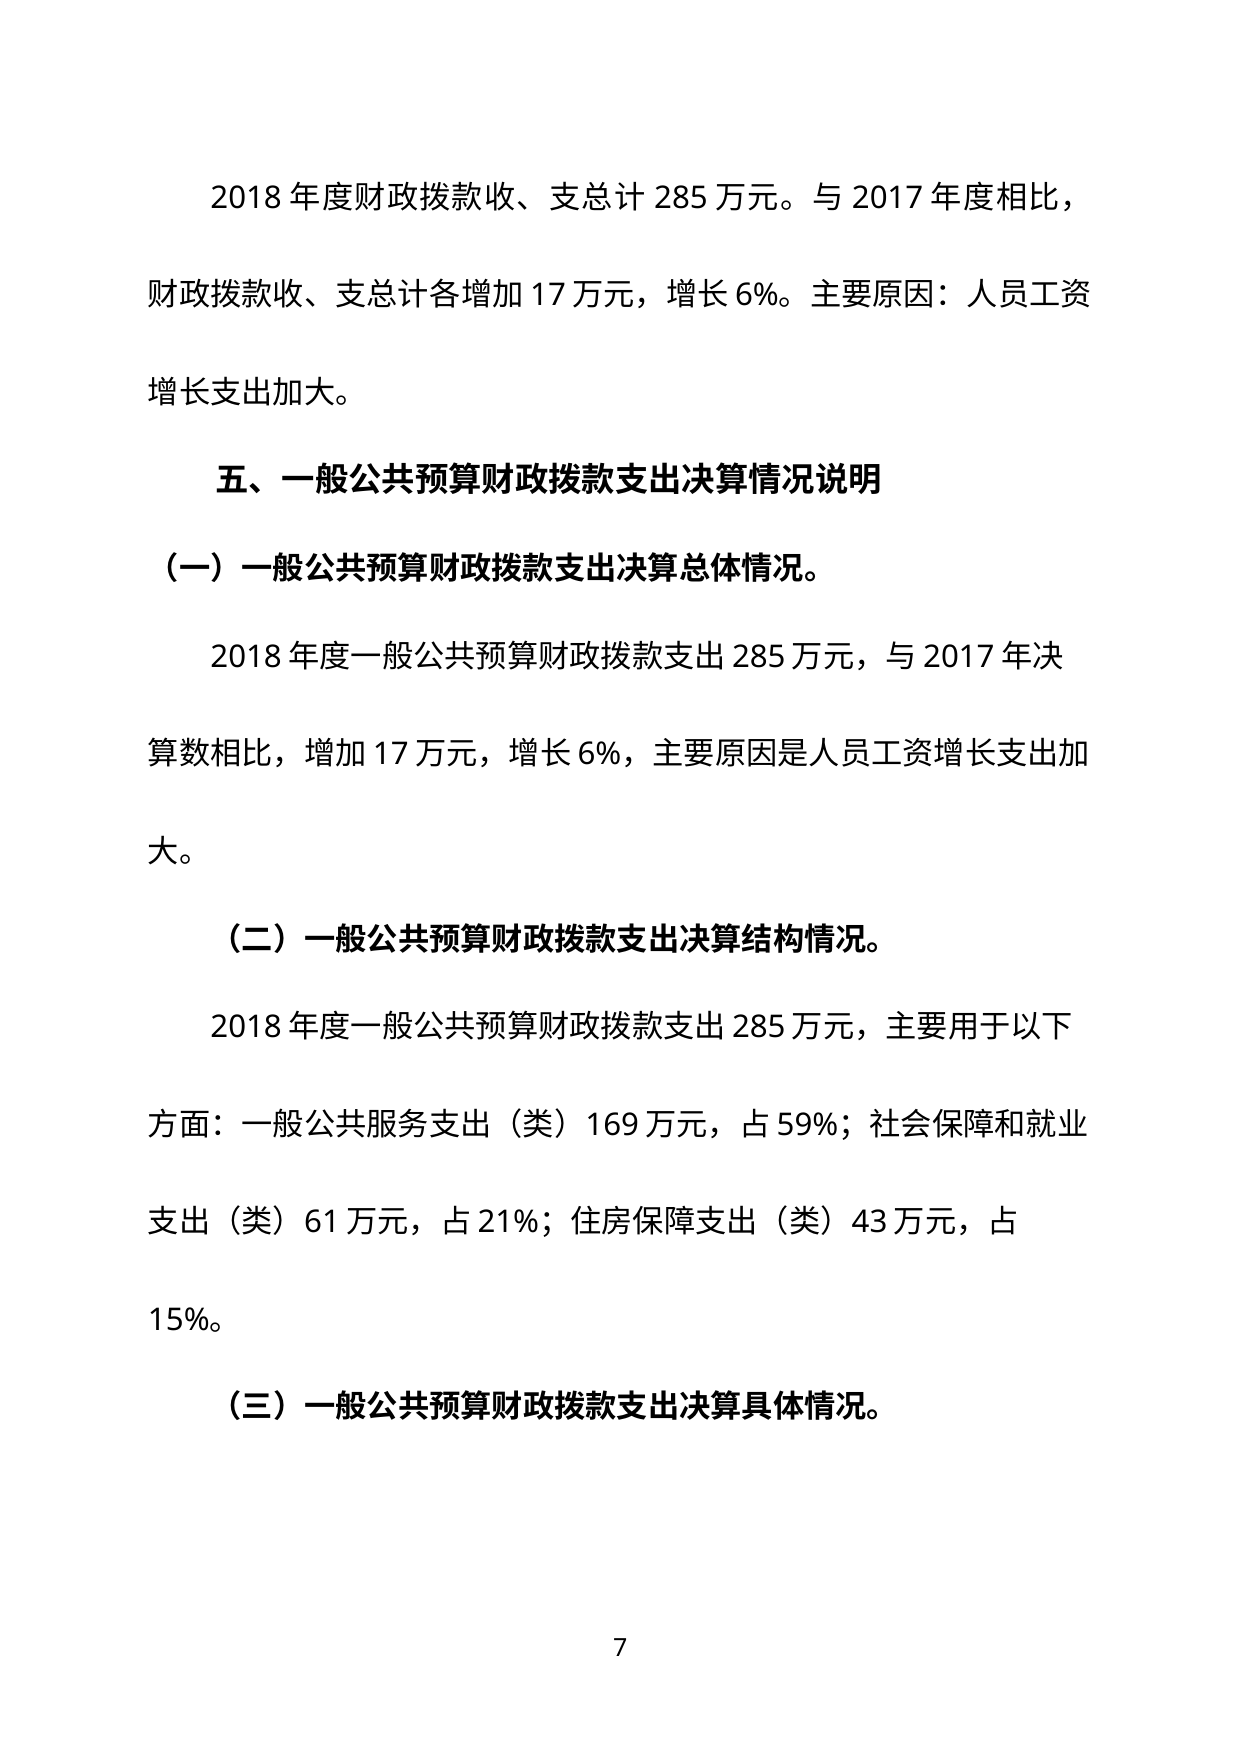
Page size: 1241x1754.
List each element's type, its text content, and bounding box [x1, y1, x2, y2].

list 2018年度一般公共预算财政拨款支出285万元，主要用于以下方面：一般公共服务支出（类）169万元，占59%；社会保障和就业支出（类）61万元，占21%；住房保障支出（类）43万元，占15%。 [148, 991, 1092, 1349]
list （三）一般公共预算财政拨款支出决算具体情况。 [148, 1372, 1092, 1437]
list 2018年度财政拨款收、支总计285万元。与2017年度相比，财政拨款收、支总计各增加17万元，增长6%。主要原因：人员工资增长支出加大。 [148, 162, 1092, 422]
list （一）一般公共预算财政拨款支出决算总体情况。 [148, 534, 1092, 599]
list （二）一般公共预算财政拨款支出决算结构情况。 [148, 904, 1092, 969]
list 五、一般公共预算财政拨款支出决算情况说明 [148, 444, 1092, 509]
list 2018年度一般公共预算财政拨款支出285万元，与2017年决算数相比，增加17万元，增长6%，主要原因是人员工资增长支出加大。 [148, 621, 1092, 881]
